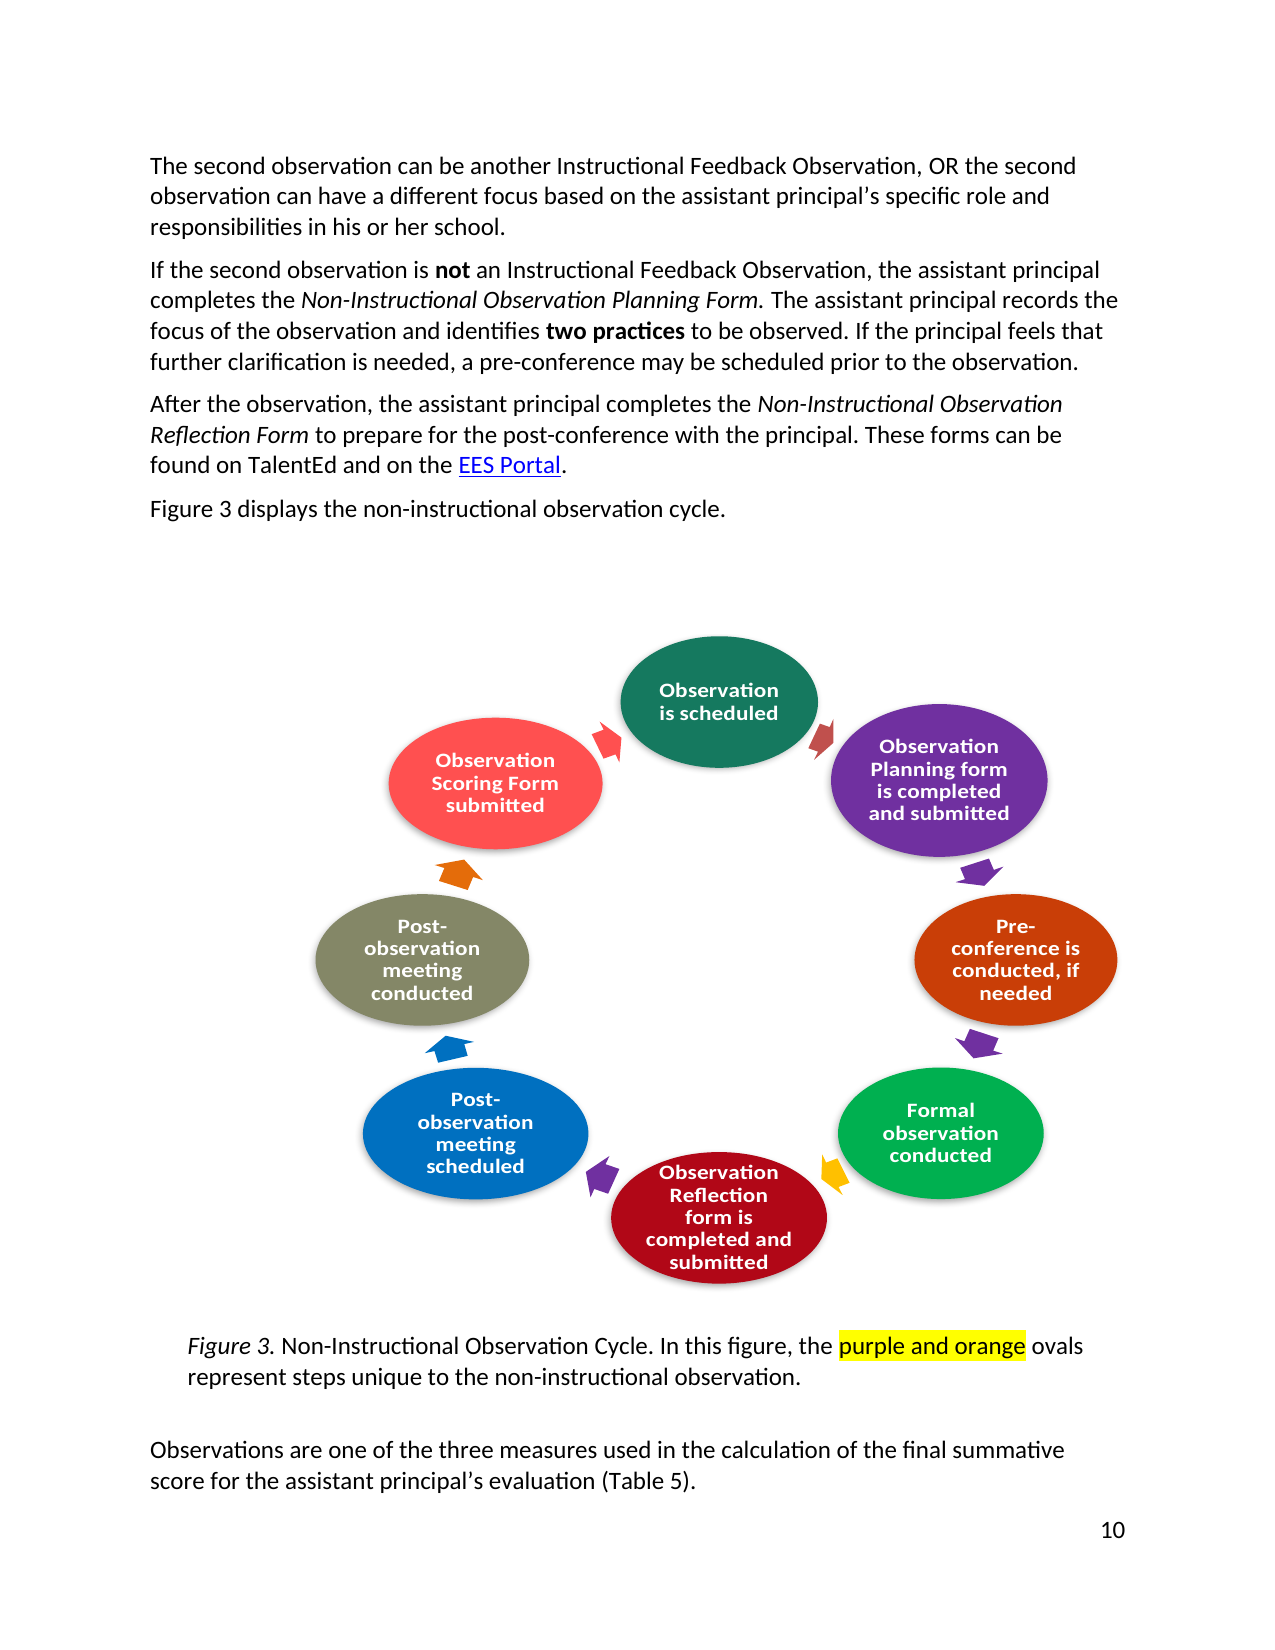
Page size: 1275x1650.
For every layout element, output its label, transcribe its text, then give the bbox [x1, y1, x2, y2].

list After the observation, the assistant principal completes the Non-Instructional Observation Reflection Form to prepare for the post-conference with the principal. These forms can be found on TalentEd and on the EES Portal. [150, 389, 1125, 480]
list Observations are one of the three measures used in the calculation of the final summative score for the assistant principal’s evaluation (Table 5). [150, 1434, 1125, 1495]
list Figure 3. Non-Instructional Observation Cycle. In this figure, the purple and orange ovals represent steps unique to the non-instructional observation. [187, 1330, 1125, 1391]
list The second observation can be another Instructional Feedback Observation, or the second observation can have a different focus based on the assistant principal’s specific role and responsibilities in his or her school. [150, 150, 1125, 242]
list Figure 3 displays the non-instructional observation cycle. [150, 493, 1125, 523]
list If the second observation is not an Instructional Feedback Observation, the assistant principal completes the Non-Instructional Observation Planning Form. The assistant principal records the focus of the observation and identifies two practices to be observed. If the principal feels that further clarification is needed, a pre-conference may be scheduled prior to the observation. [150, 254, 1125, 376]
